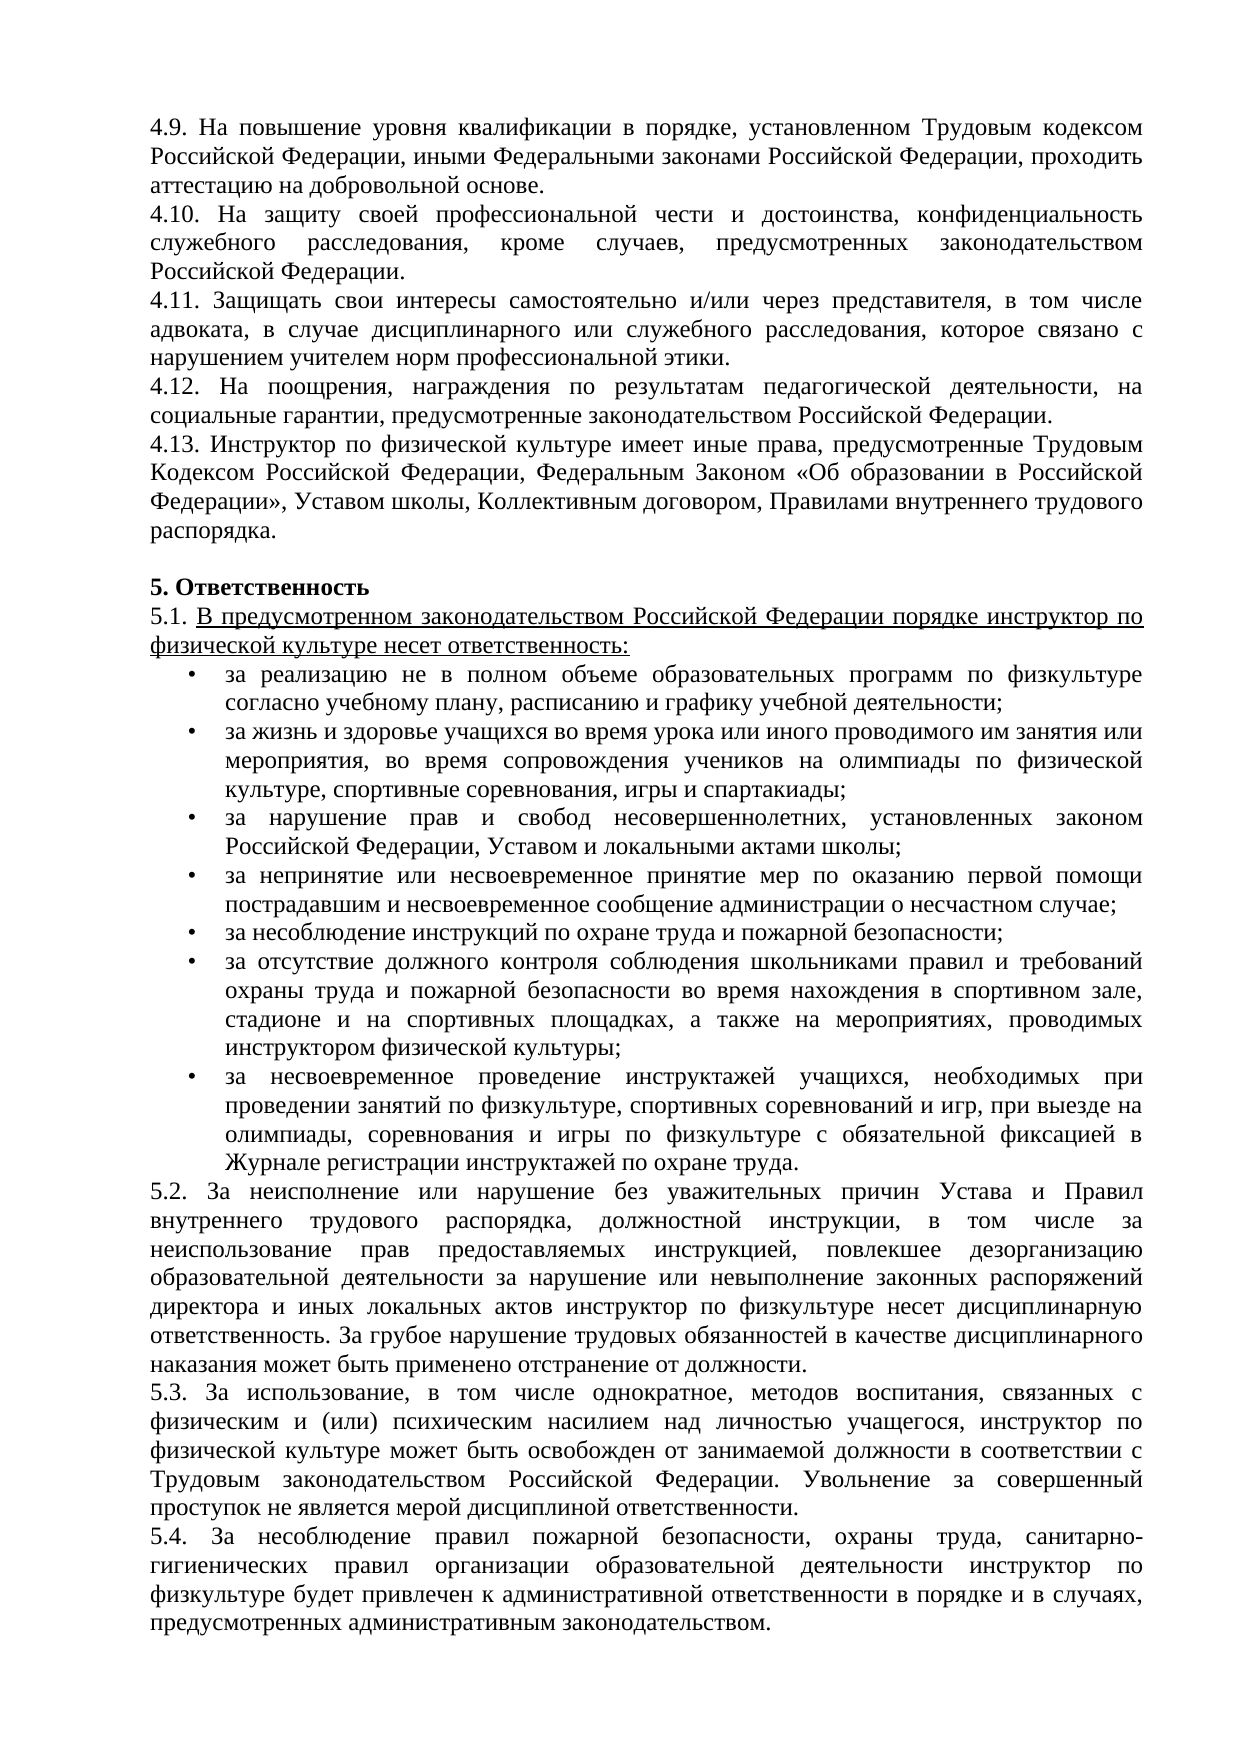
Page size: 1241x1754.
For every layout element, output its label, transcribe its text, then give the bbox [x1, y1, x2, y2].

text 5.1. В предусмотренном законодательством Российской Федерации порядке инструктор по физической культуре несет ответственность: [150, 601, 1144, 659]
text 4.12. На поощрения, награждения по результатам педагогической деятельности, на социальные гарантии, предусмотренные законодательством Российской Федерации. [150, 371, 1144, 429]
text 5.4. За несоблюдение правил пожарной безопасности, охраны труда, санитарно-гигиенических правил организации образовательной деятельности инструктор по физкультуре будет привлечен к административной ответственности в порядке и в случаях, предусмотренных административным законодательством. [150, 1521, 1144, 1636]
list за непринятие или несвоевременное принятие мер по оказанию первой помощи пострадавшим и несвоевременное сообщение администрации о несчастном случае; [187, 860, 1144, 917]
list за нарушение прав и свобод несовершеннолетних, установленных законом Российской Федерации, Уставом и локальными актами школы; [187, 802, 1144, 860]
list за несоблюдение инструкций по охране труда и пожарной безопасности; [187, 917, 1144, 946]
list за жизнь и здоровье учащихся во время урока или иного проводимого им занятия или мероприятия, во время сопровождения учеников на олимпиады по физической культуре, спортивные соревнования, игры и спартакиады; [187, 716, 1144, 802]
text 5.3. За использование, в том числе однократное, методов воспитания, связанных с физическим и (или) психическим насилием над личностью учащегося, инструктор по физической культуре может быть освобожден от занимаемой должности в соответствии с Трудовым законодательством Российской Федерации. Увольнение за совершенный проступок не является мерой дисциплиной ответственности. [150, 1377, 1144, 1521]
list за несвоевременное проведение инструктажей учащихся, необходимых при проведении занятий по физкультуре, спортивных соревнований и игр, при выезде на олимпиады, соревнования и игры по физкультуре с обязательной фиксацией в Журнале регистрации инструктажей по охране труда. [187, 1061, 1144, 1176]
text 4.13. Инструктор по физической культуре имеет иные права, предусмотренные Трудовым Кодексом Российской Федерации, Федеральным Законом «Об образовании в Российской Федерации», Уставом школы, Коллективным договором, Правилами внутреннего трудового распорядка. [150, 429, 1144, 544]
text 5. Ответственность [150, 572, 1144, 601]
list за реализацию не в полном объеме образовательных программ по физкультуре согласно учебному плану, расписанию и графику учебной деятельности; [187, 659, 1144, 716]
text 4.10. На защиту своей профессиональной чести и достоинства, конфиденциальность служебного расследования, кроме случаев, предусмотренных законодательством Российской Федерации. [150, 199, 1144, 285]
text 4.9. На повышение уровня квалификации в порядке, установленном Трудовым кодексом Российской Федерации, иными Федеральными законами Российской Федерации, проходить аттестацию на добровольной основе. [150, 112, 1144, 199]
text 4.11. Защищать свои интересы самостоятельно и/или через представителя, в том числе адвоката, в случае дисциплинарного или служебного расследования, которое связано с нарушением учителем норм профессиональной этики. [150, 285, 1144, 371]
text 5.2. За неисполнение или нарушение без уважительных причин Устава и Правил внутреннего трудового распорядка, должностной инструкции, в том числе за неиспользование прав предоставляемых инструкцией, повлекшее дезорганизацию образовательной деятельности за нарушение или невыполнение законных распоряжений директора и иных локальных актов инструктор по физкультуре несет дисциплинарную ответственность. За грубое нарушение трудовых обязанностей в качестве дисциплинарного наказания может быть применено отстранение от должности. [150, 1176, 1144, 1377]
list за отсутствие должного контроля соблюдения школьниками правил и требований охраны труда и пожарной безопасности во время нахождения в спортивном зале, стадионе и на спортивных площадках, а также на мероприятиях, проводимых инструктором физической культуры; [187, 946, 1144, 1061]
